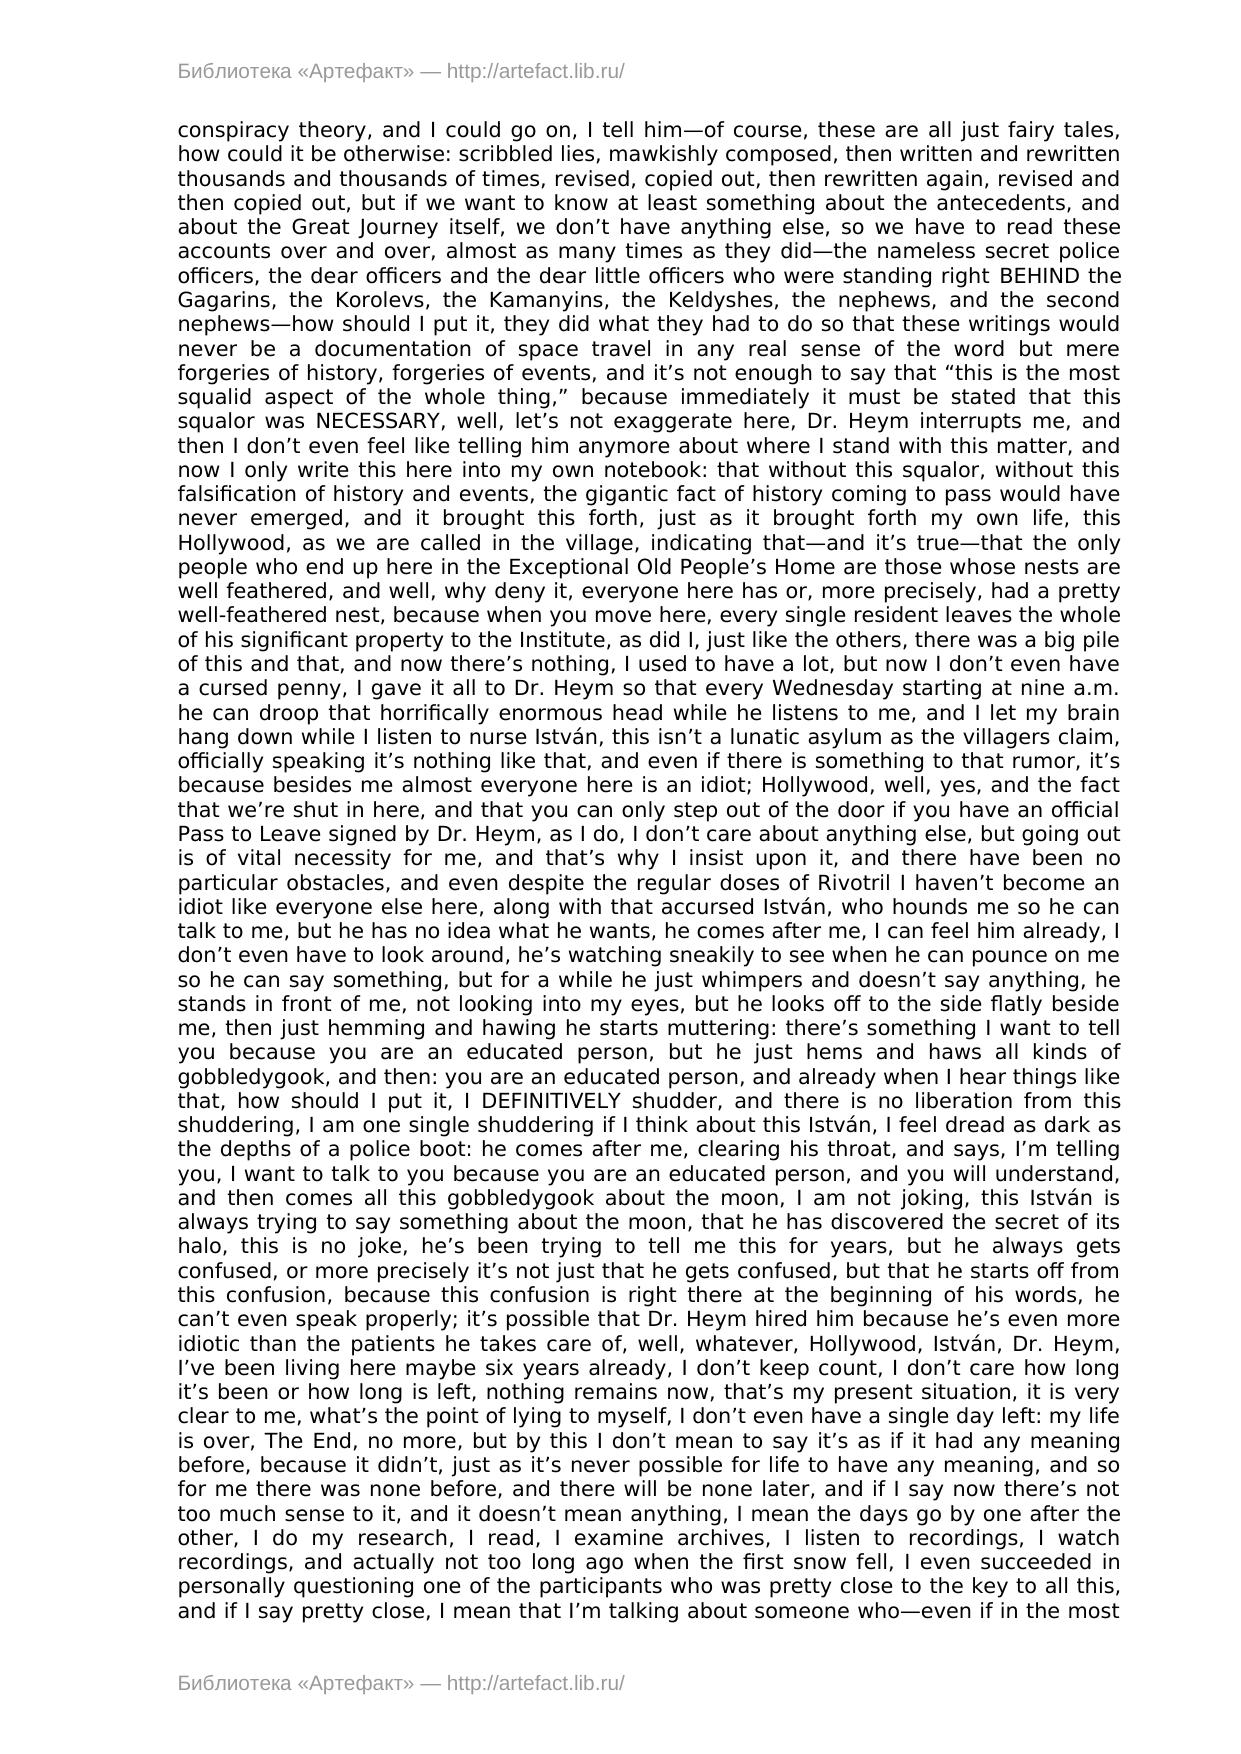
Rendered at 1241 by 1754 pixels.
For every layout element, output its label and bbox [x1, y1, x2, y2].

text [177, 118, 1122, 1623]
